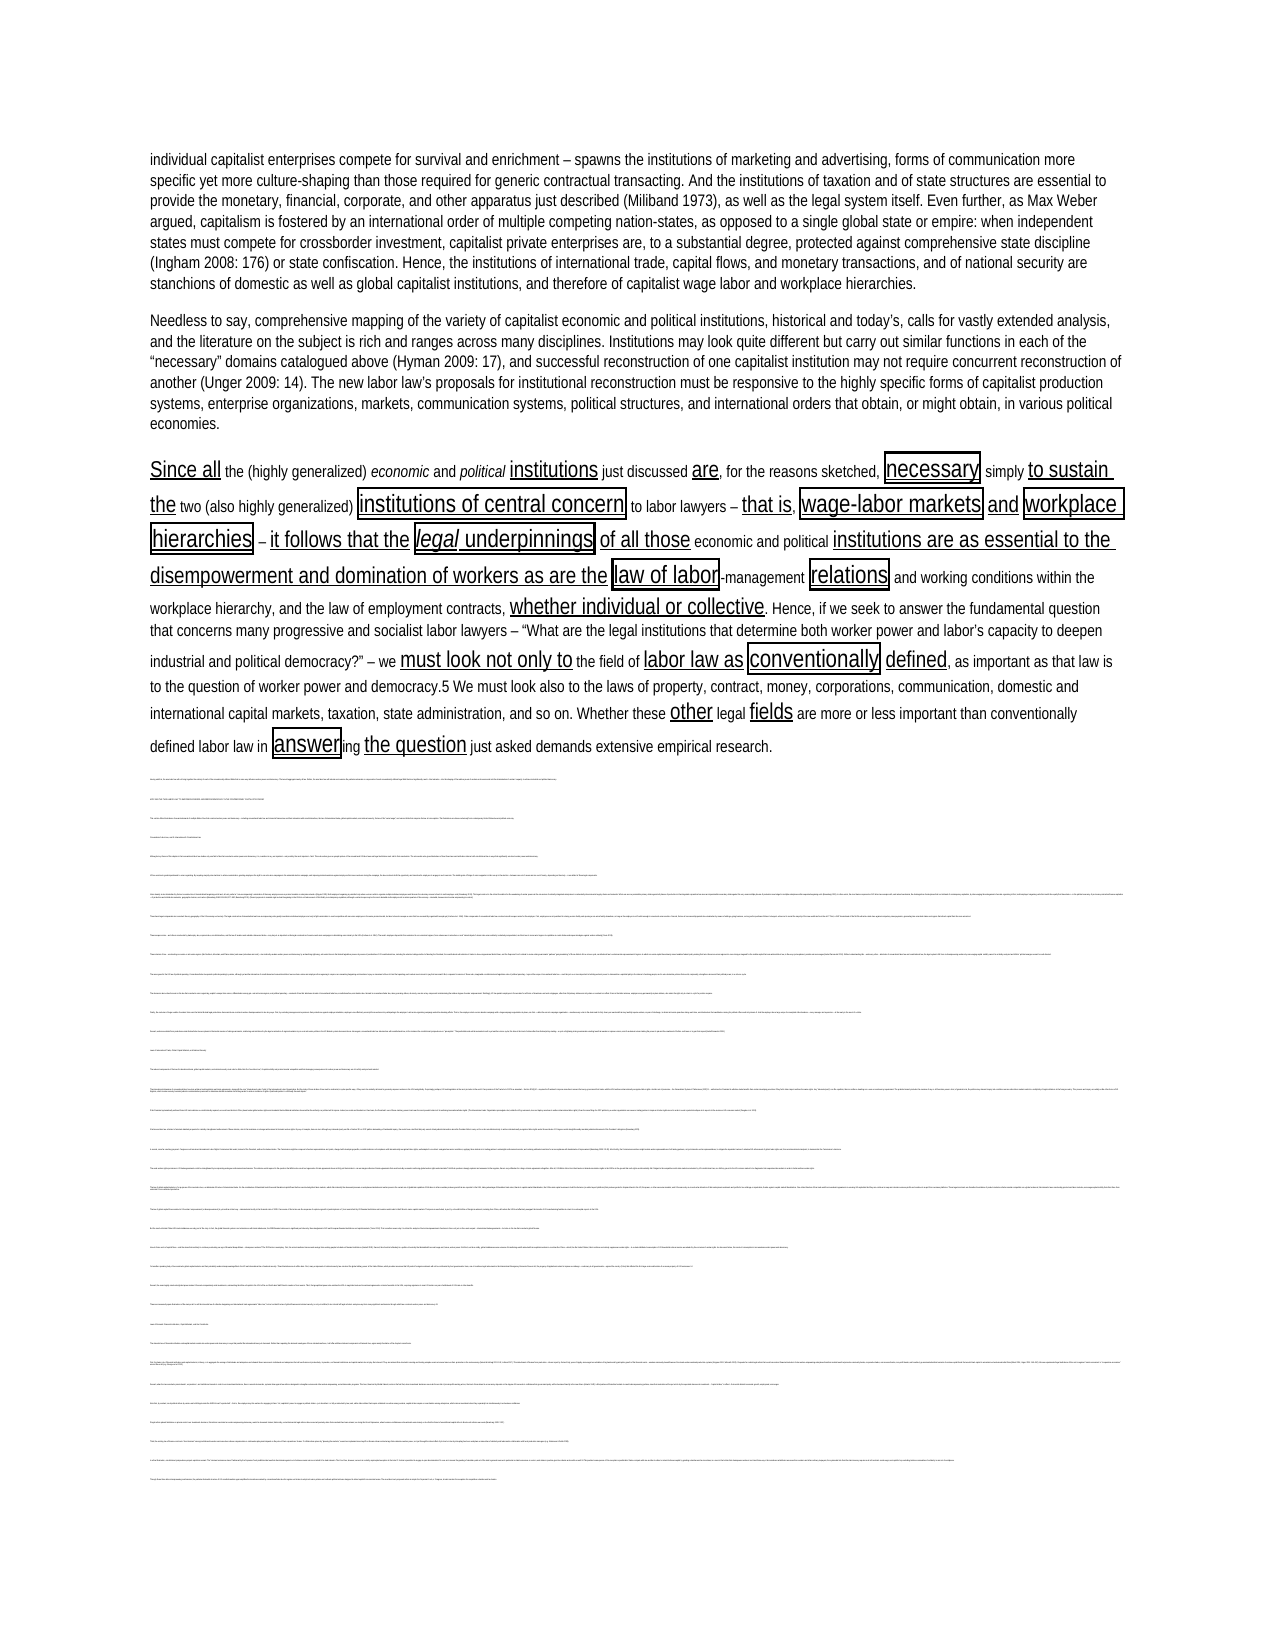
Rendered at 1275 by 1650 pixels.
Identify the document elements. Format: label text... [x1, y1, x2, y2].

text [150, 150, 1125, 293]
text Needless to say, comprehensive mapping of the variety of capitalist economic and political institutions, historical and today’s, calls for vastly extended analysis, and the literature on the subject is rich and ranges across many disciplines. Institutions may look quite different but carry out similar functions in each of the “necessary” domains catalogued above (Hyman 2009: 17), and successful reconstruction of one capitalist institution may not require concurrent reconstruction of another (Unger 2009: 14). The new labor law’s proposals for institutional reconstruction must be responsive to the highly specific forms of capitalist production systems, enterprise organizations, markets, communication systems, political structures, and international orders that obtain, or might obtain, in various political economies. [150, 311, 1125, 433]
text Since all the (highly generalized) economic and political institutions just discussed are, for the reasons sketched, necessary simply to sustain the two (also highly generalized) institutions of central concern to labor lawyers – that is, wage-labor markets and workplace hierarchies – it follows that the legal underpinnings of all those economic and political institutions are as essential to the disempowerment and domination of workers as are the law of labor-management relations and working conditions within the workplace hierarchy, and the law of employment contracts, whether individual or collective. Hence, if we seek to answer the fundamental question that concerns many progressive and socialist labor lawyers – “What are the legal institutions that determine both worker power and labor’s capacity to deepen industrial and political democracy?” – we must look not only to the field of labor law as conventionally defined, as important as that law is to the question of worker power and democracy.5 We must look also to the laws of property, contract, money, corporations, communication, domestic and international capital markets, taxation, state administration, and so on. Whether these other legal fields are more or less important than conventionally defined labor law in answering the question just asked demands extensive empirical research. [150, 451, 1125, 759]
